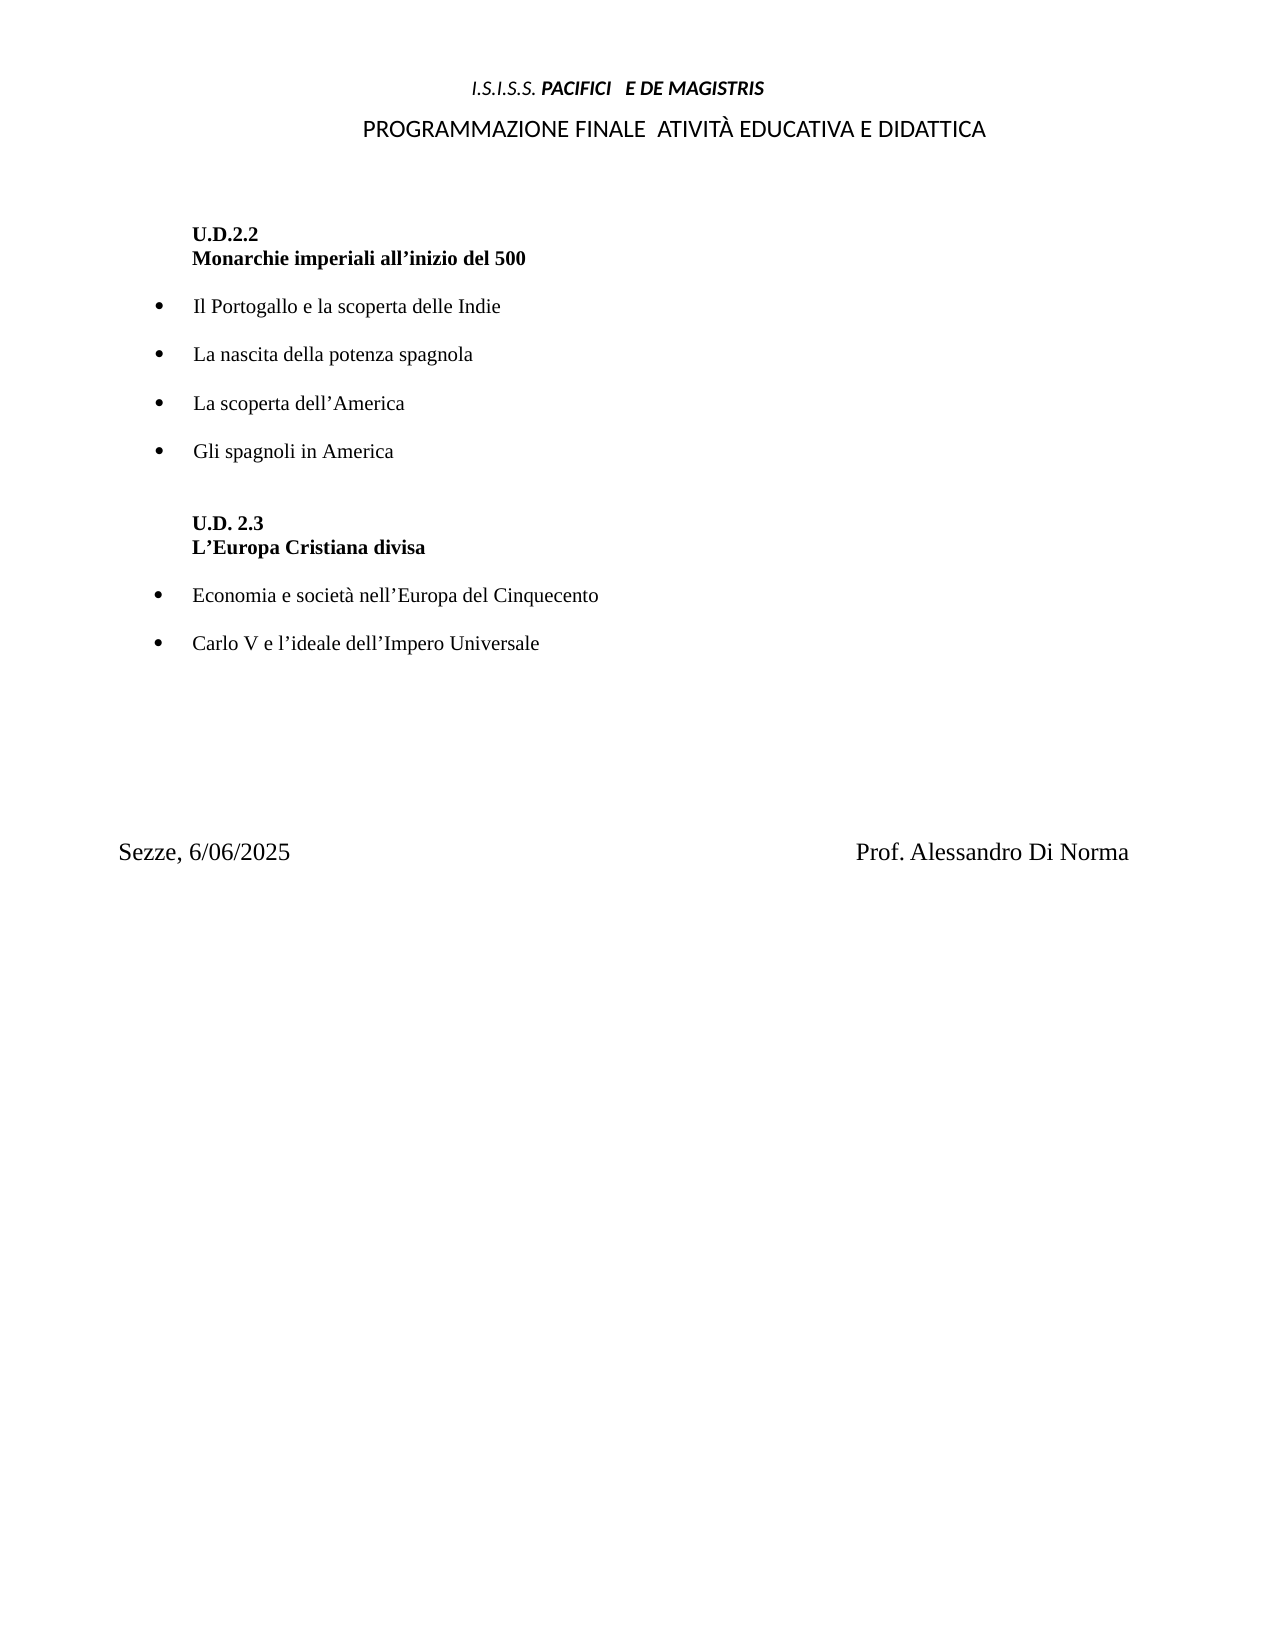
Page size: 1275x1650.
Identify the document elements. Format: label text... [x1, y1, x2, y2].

list Gli spagnoli in America [156, 439, 1157, 463]
list La scoperta dell’America [156, 391, 1157, 414]
text L’Europa Cristiana divisa [156, 535, 1157, 559]
list Economia e società nell’Europa del Cinquecento [154, 583, 1157, 607]
list La nascita della potenza spagnola [156, 342, 1157, 366]
text Sezze, 6/06/2025 Prof. Alessandro Di Norma [118, 837, 1157, 865]
text U.D.2.2 [156, 222, 1157, 246]
list Carlo V e l’ideale dell’Impero Universale [154, 631, 1157, 655]
list Il Portogallo e la scoperta delle Indie [156, 294, 1157, 318]
text Monarchie imperiali all’inizio del 500 [156, 246, 1157, 270]
text U.D. 2.3 [156, 511, 1157, 535]
